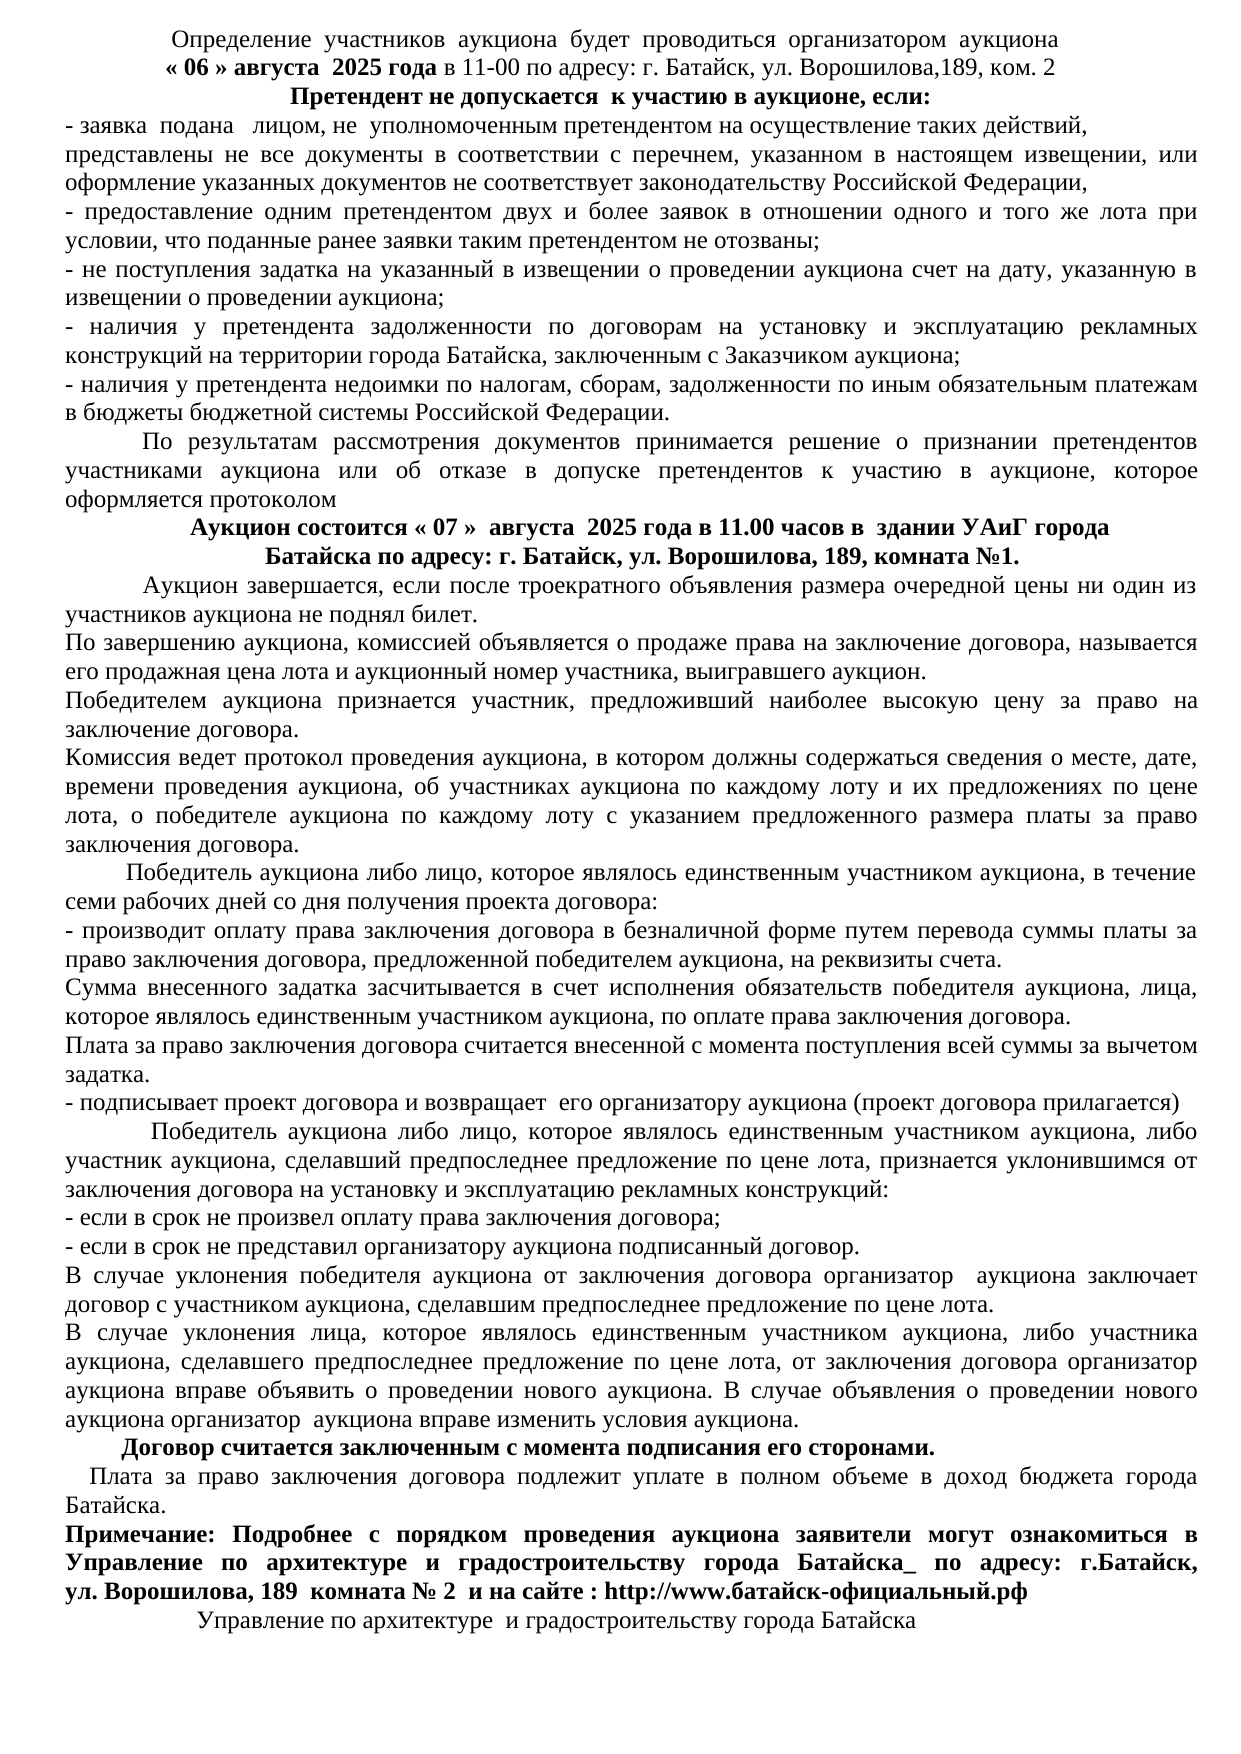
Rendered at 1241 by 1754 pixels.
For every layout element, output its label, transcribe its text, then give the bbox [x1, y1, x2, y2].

text Примечание: Подробнее с порядком проведения аукциона заявители могут ознакомиться в Управление по архитектуре и градостроительству города Батайска_ по адресу: г.Батайск, ул. Ворошилова, 189 комната № 2 и на сайте : http://www.батайск-официальный.рф [65, 1519, 1199, 1605]
text Аукцион состоится « 07 » августа 2025 года в 11.00 часов в здании УАиГ города [65, 512, 1199, 541]
text - подписывает проект договора и возвращает его организатору аукциона (проект договора прилагается) [65, 1087, 1199, 1116]
text В случае уклонения лица, которое являлось единственным участником аукциона, либо участника аукциона, сделавшего предпоследнее предложение по цене лота, от заключения договора организатор аукциона вправе объявить о проведении нового аукциона. В случае объявления о проведении нового аукциона организатор аукциона вправе изменить условия аукциона. [65, 1317, 1199, 1432]
text - наличия у претендента недоимки по налогам, сборам, задолженности по иным обязательным платежам в бюджеты бюджетной системы Российской Федерации. [65, 369, 1199, 426]
text Победитель аукциона либо лицо, которое являлось единственным участником аукциона, в течение семи рабочих дней со дня получения проекта договора: [65, 857, 1199, 915]
text Батайска по адресу: г. Батайск, ул. Ворошилова, 189, комната №1. [65, 541, 1199, 570]
text - наличия у претендента задолженности по договорам на установку и эксплуатацию рекламных конструкций на территории города Батайска, заключенным с Заказчиком аукциона; [65, 311, 1199, 369]
text представлены не все документы в соответствии с перечнем, указанном в настоящем извещении, или оформление указанных документов не соответствует законодательству Российской Федерации, [65, 139, 1199, 196]
text Плата за право заключения договора подлежит уплате в полном объеме в доход бюджета города Батайска. [65, 1461, 1199, 1519]
text Определение участников аукциона будет проводиться организатором аукциона [65, 24, 1199, 52]
text Претендент не допускается к участию в аукционе, если: [65, 81, 1199, 110]
text - если в срок не произвел оплату права заключения договора; [65, 1202, 1199, 1231]
text Комиссия ведет протокол проведения аукциона, в котором должны содержаться сведения о месте, дате, времени проведения аукциона, об участниках аукциона по каждому лоту и их предложениях по цене лота, о победителе аукциона по каждому лоту с указанием предложенного размера платы за право заключения договора. [65, 742, 1199, 857]
text Договор считается заключенным с момента подписания его сторонами. [65, 1432, 1199, 1461]
text В случае уклонения победителя аукциона от заключения договора организатор аукциона заключает договор с участником аукциона, сделавшим предпоследнее предложение по цене лота. [65, 1260, 1199, 1317]
text Победитель аукциона либо лицо, которое являлось единственным участником аукциона, либо участник аукциона, сделавший предпоследнее предложение по цене лота, признается уклонившимся от заключения договора на установку и эксплуатацию рекламных конструкций: [65, 1116, 1199, 1202]
text - не поступления задатка на указанный в извещении о проведении аукциона счет на дату, указанную в извещении о проведении аукциона; [65, 254, 1199, 311]
text Управление по архитектуре и градостроительству города Батайска [65, 1605, 1199, 1634]
text Плата за право заключения договора считается внесенной с момента поступления всей суммы за вычетом задатка. [65, 1030, 1199, 1087]
text - производит оплату права заключения договора в безналичной форме путем перевода суммы платы за право заключения договора, предложенной победителем аукциона, на реквизиты счета. [65, 915, 1199, 972]
text Победителем аукциона признается участник, предложивший наиболее высокую цену за право на заключение договора. [65, 685, 1199, 742]
text Аукцион завершается, если после троекратного объявления размера очередной цены ни один из участников аукциона не поднял билет. [65, 570, 1199, 627]
text - заявка подана лицом, не уполномоченным претендентом на осуществление таких действий, [65, 110, 1199, 139]
text « 06 » августа 2025 года в 11-00 по адресу: г. Батайск, ул. Ворошилова,189, ком. 2 [65, 52, 1199, 81]
text - предоставление одним претендентом двух и более заявок в отношении одного и того же лота при условии, что поданные ранее заявки таким претендентом не отозваны; [65, 196, 1199, 254]
text Сумма внесенного задатка засчитывается в счет исполнения обязательств победителя аукциона, лица, которое являлось единственным участником аукциона, по оплате права заключения договора. [65, 972, 1199, 1030]
text По завершению аукциона, комиссией объявляется о продаже права на заключение договора, называется его продажная цена лота и аукционный номер участника, выигравшего аукцион. [65, 627, 1199, 685]
text По результатам рассмотрения документов принимается решение о признании претендентов участниками аукциона или об отказе в допуске претендентов к участию в аукционе, которое оформляется протоколом [65, 426, 1199, 512]
text - если в срок не представил организатору аукциона подписанный договор. [65, 1231, 1199, 1260]
